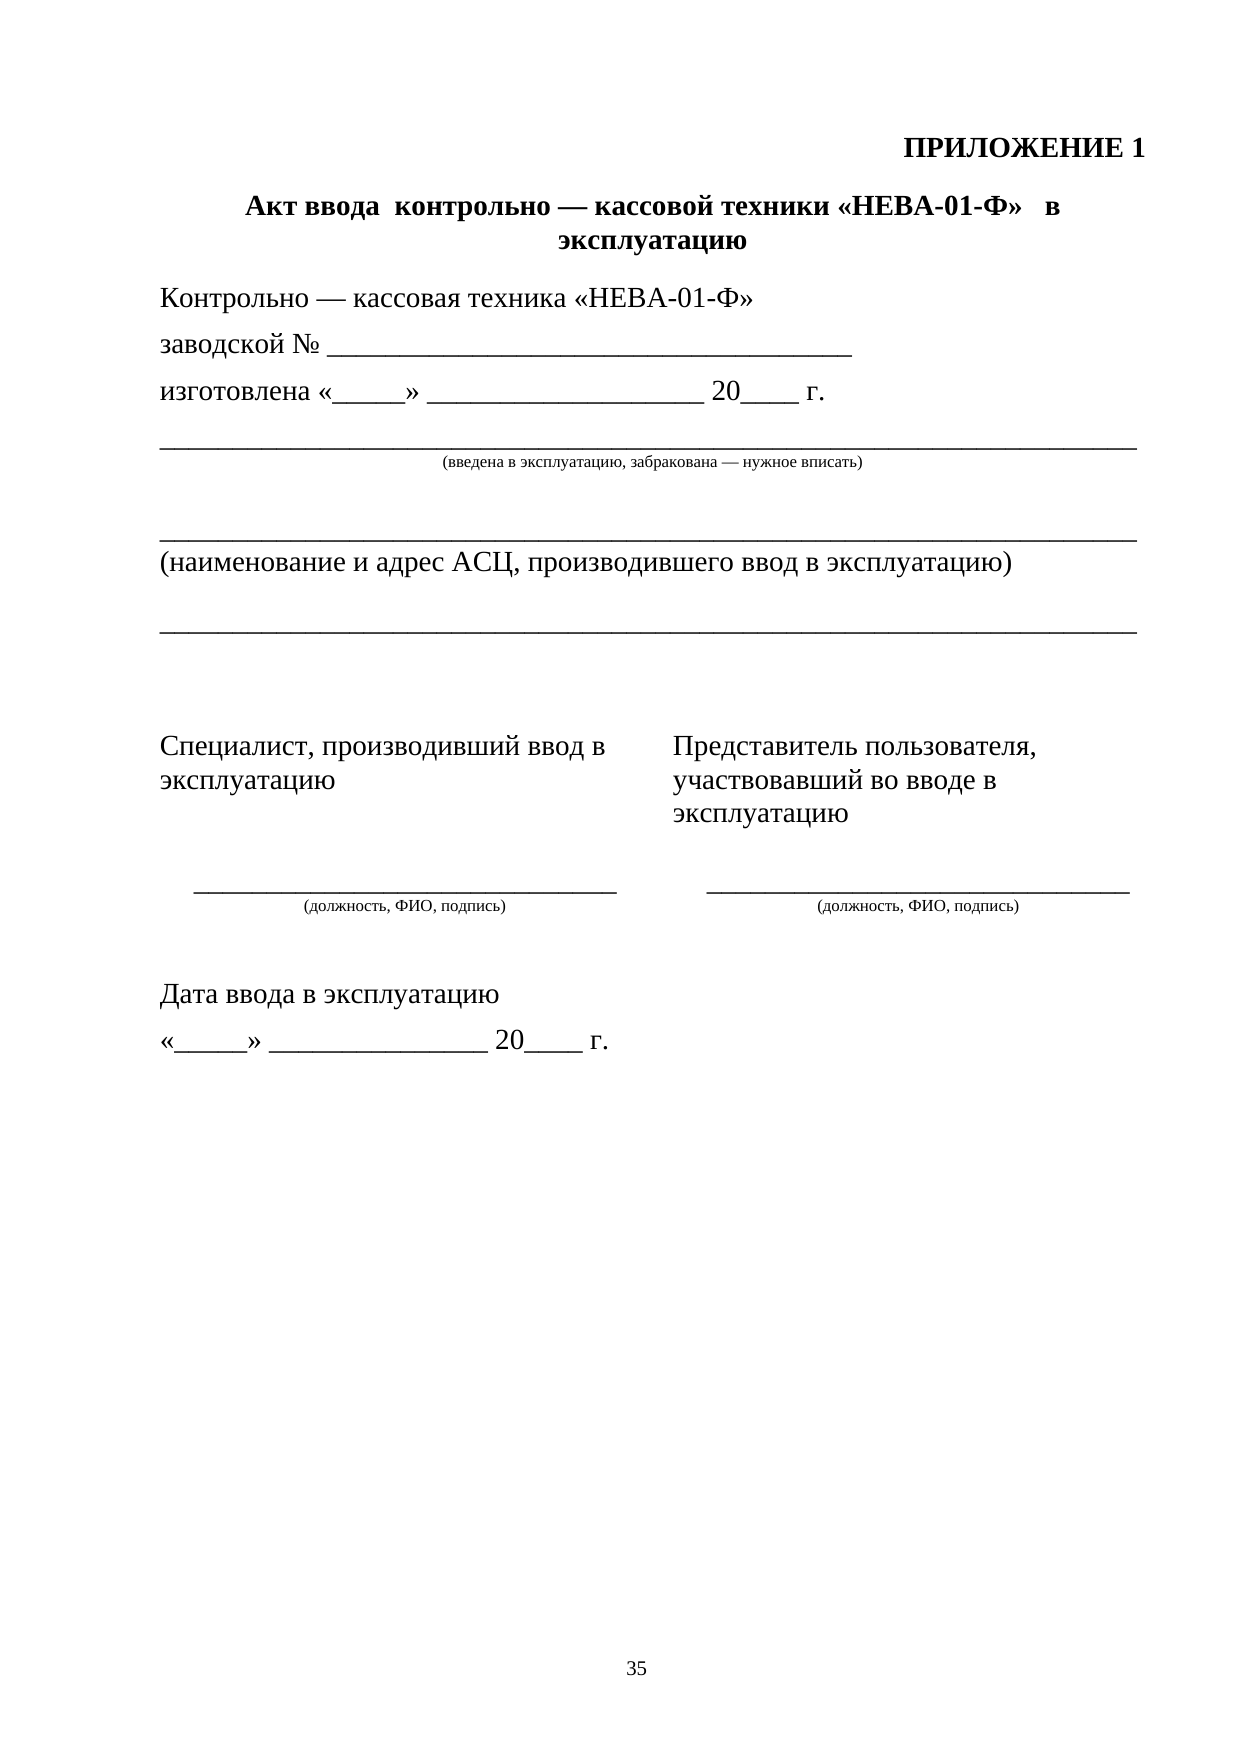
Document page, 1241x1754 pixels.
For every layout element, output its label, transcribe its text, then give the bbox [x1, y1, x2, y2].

table_header Специалист, производивший ввод в эксплуатацию [148, 729, 661, 829]
text Контрольно — кассовая техника «НЕВА-01-Ф» [159, 281, 1146, 314]
table_cell _____________________________ (должность, ФИО, подпись) [148, 829, 661, 963]
subtitle Акт ввода контрольно — кассовой техники «НЕВА-01-Ф» в эксплуатацию [159, 188, 1146, 256]
text заводской № ____________________________________ [159, 327, 1146, 360]
text Дата ввода в эксплуатацию [159, 976, 1146, 1009]
text изготовлена «_____» ___________________ 20____ г. [159, 373, 1146, 406]
subtitle ПРИЛОЖЕНИЕ 1 [234, 130, 1146, 163]
table_cell _____________________________ (должность, ФИО, подпись) [661, 829, 1175, 963]
text (введена в эксплуатацию, забракована — нужное вписать) [159, 452, 1146, 486]
text ___________________________________________________________________ [159, 419, 1146, 452]
text «_____» _______________ 20____ г. [159, 1022, 1146, 1055]
text (наименование и адрес АСЦ, производившего ввод в эксплуатацию) [159, 544, 1146, 578]
table_header Представитель пользователя, участвовавший во вводе в эксплуатацию [661, 729, 1175, 829]
text ___________________________________________________________________ [159, 511, 1146, 544]
text ___________________________________________________________________ [159, 603, 1146, 636]
